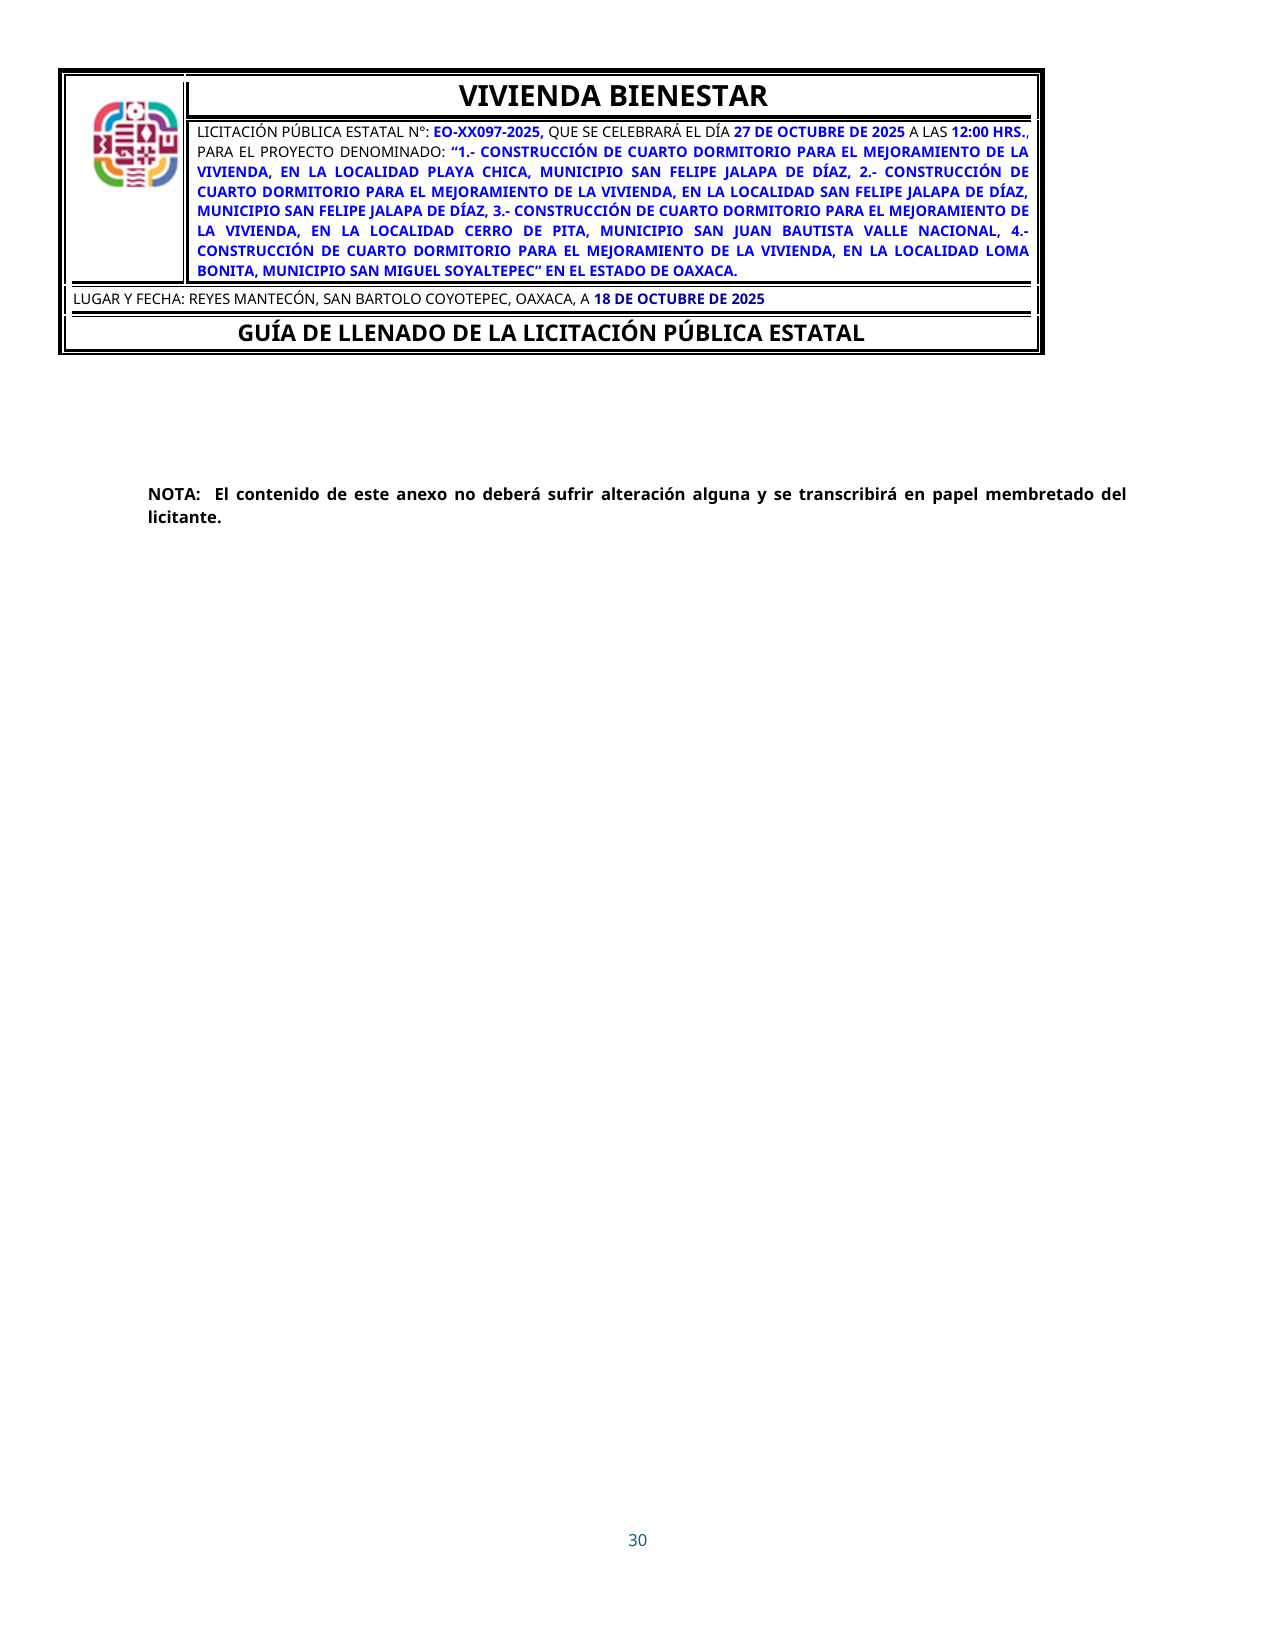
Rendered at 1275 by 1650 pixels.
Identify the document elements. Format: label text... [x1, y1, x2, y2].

picture [184, 93, 189, 193]
picture [82, 93, 183, 193]
text NOTA: El contenido de este anexo no deberá sufrir alteración alguna y se transcribirá en papel membretado del licitante. [148, 483, 1127, 528]
